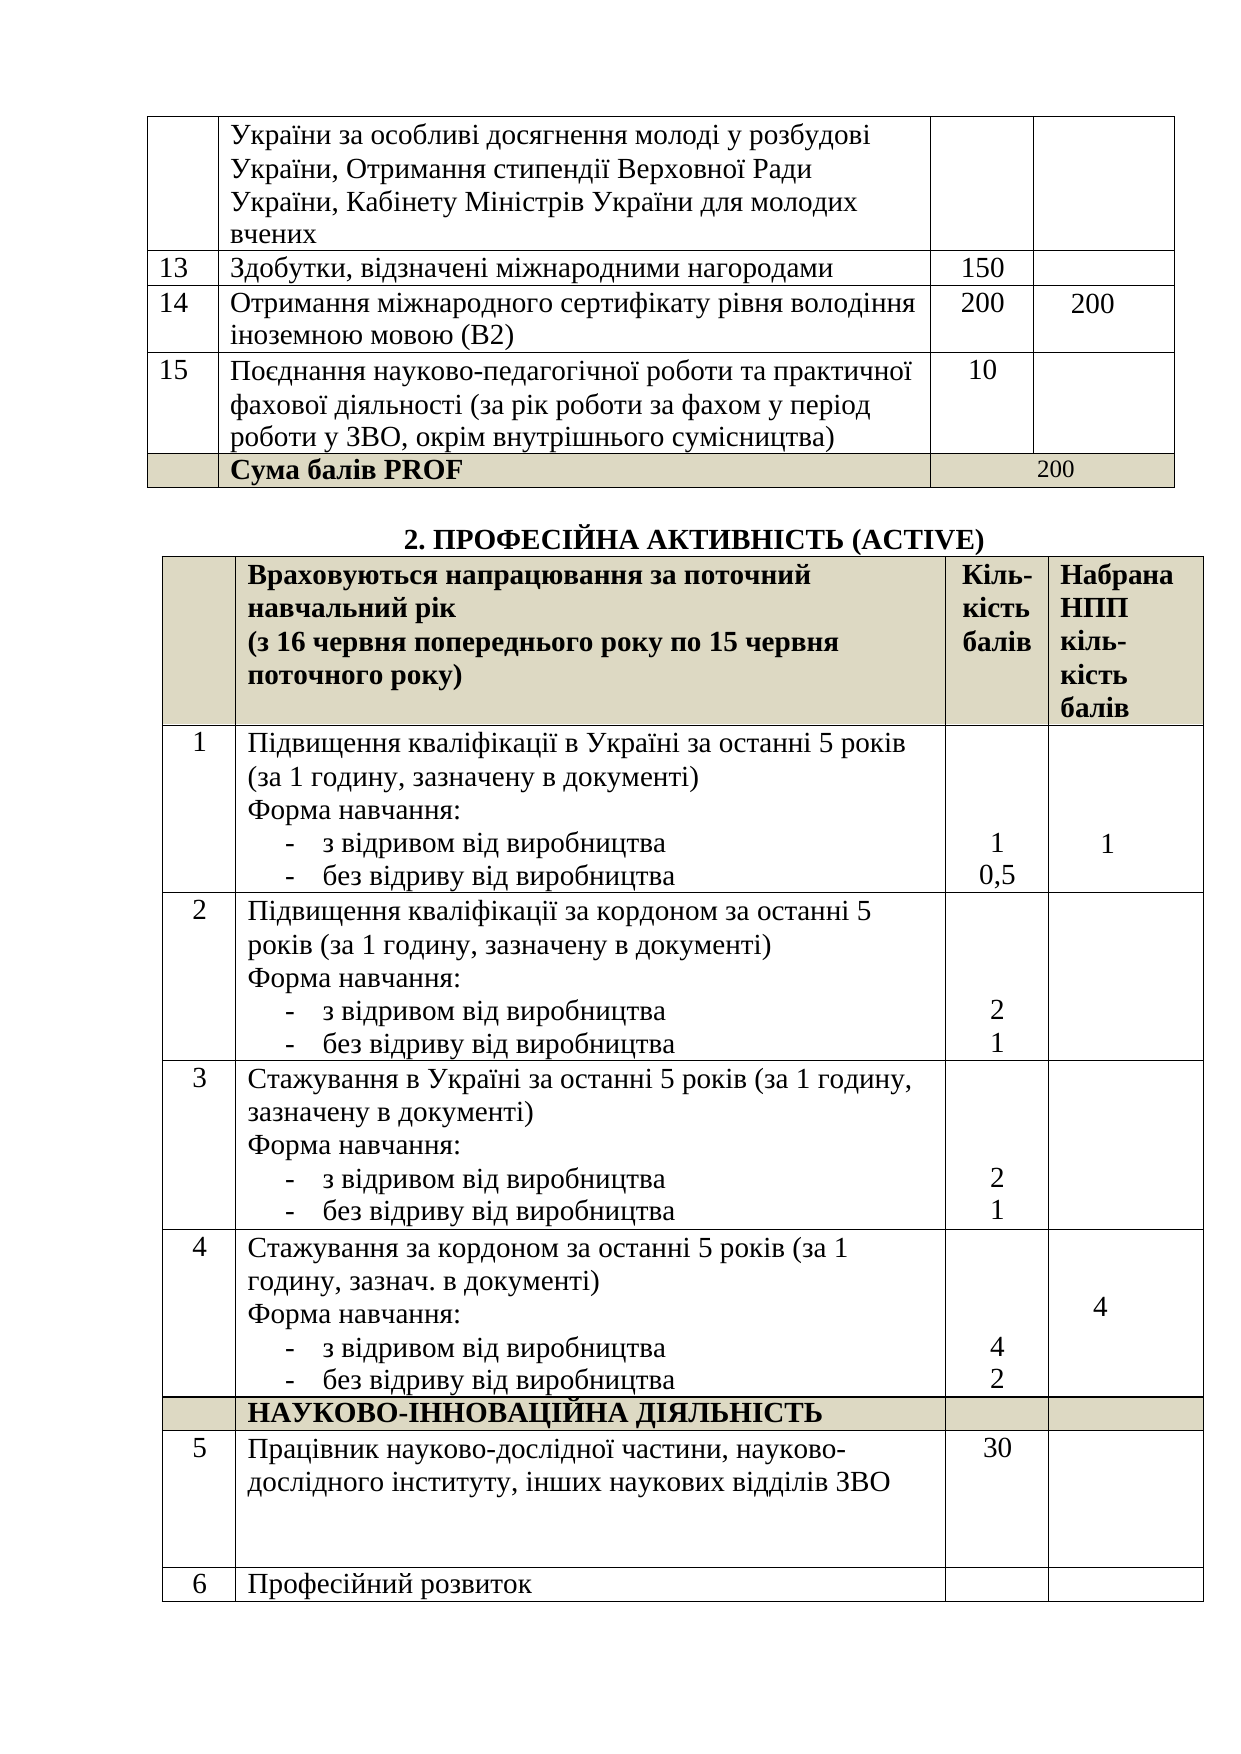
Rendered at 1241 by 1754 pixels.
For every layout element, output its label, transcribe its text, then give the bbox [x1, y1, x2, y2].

table_cell Отримання міжнародного сертифікату рівня володіння іноземною мовою (B2) [219, 286, 930, 352]
table_cell 5 [163, 1431, 235, 1567]
table_cell [946, 1568, 1048, 1601]
table_cell Працівник науково-дослідної частини, науково- дослідного інституту, інших наукових відділів ЗВО [236, 1431, 945, 1567]
table_cell 200 [1034, 286, 1174, 352]
table_header Враховуються напрацювання за поточний навчальний рік (з 16 червня попереднього року по 15 червня поточного року) [236, 557, 945, 724]
table_cell Поєднання науково-педагогічної роботи та практичної фахової діяльності (за рік роботи за фахом у період роботи у ЗВО, окрім внутрішнього сумісництва) [219, 353, 930, 453]
table_header [148, 117, 218, 250]
table_header [163, 557, 235, 724]
table_cell 2 [163, 893, 235, 1060]
table_cell [1049, 1398, 1203, 1430]
table_cell 4 [163, 1230, 235, 1396]
table_cell 2 1 [946, 893, 1048, 1060]
table_cell 3 [163, 1061, 235, 1229]
table_cell [163, 1398, 235, 1430]
table_cell 2 1 [946, 1061, 1048, 1229]
table_cell 30 [946, 1431, 1048, 1567]
table_cell 200 [931, 286, 1033, 352]
table_cell 1 [1049, 726, 1203, 892]
table_cell 4 2 [946, 1230, 1048, 1396]
table_cell 1 0,5 [946, 726, 1048, 892]
table_cell 6 [163, 1568, 235, 1601]
table_cell Підвищення кваліфікації за кордоном за останні 5 років (за 1 годину, зазначену в документі) Форма навчання: з відривом від виробництва без відриву від виробництва [236, 893, 945, 1060]
table_cell Підвищення кваліфікації в Україні за останні 5 років (за 1 годину, зазначену в документі) Форма навчання: з відривом від виробництва без відриву від виробництва [236, 726, 945, 892]
table_header Набрана НПП кіль- кість балів [1049, 557, 1203, 724]
table_cell [1034, 353, 1174, 453]
table_cell [1049, 1431, 1203, 1567]
table_cell [1034, 251, 1174, 285]
table_cell Здобутки, відзначені міжнародними нагородами [219, 251, 930, 285]
table_cell 10 [931, 353, 1033, 453]
table_cell [1049, 893, 1203, 1060]
table_cell 200 [931, 454, 1174, 487]
table_cell Сума балів PROF [219, 454, 930, 487]
table_header Кіль- кість балів [946, 557, 1048, 724]
table_cell [1049, 1568, 1203, 1601]
table_cell Стажування в Україні за останні 5 років (за 1 годину, зазначену в документі) Форма навчання: з відривом від виробництва без відриву від виробництва [236, 1061, 945, 1229]
table_header [931, 117, 1033, 250]
table_cell 14 [148, 286, 218, 352]
table_cell [148, 454, 218, 487]
table_header України за особливі досягнення молоді у розбудові України, Отримання стипендії Верховної Ради України, Кабінету Міністрів України для молодих вчених [219, 117, 930, 250]
list ПРОФЕСІЙНА АКТИВНІСТЬ (ACTIVE) [403, 522, 1217, 556]
table_cell НАУКОВО-ІННОВАЦІЙНА ДІЯЛЬНІСТЬ [236, 1398, 945, 1430]
table_cell 15 [148, 353, 218, 453]
table_cell Професійний розвиток [236, 1568, 945, 1601]
table_cell [1049, 1061, 1203, 1229]
table_cell 1 [163, 726, 235, 892]
table_cell Стажування за кордоном за останні 5 років (за 1 годину, зазнач. в документі) Форма навчання: з відривом від виробництва без відриву від виробництва [236, 1230, 945, 1396]
table_header [1034, 117, 1174, 250]
table_cell 150 [931, 251, 1033, 285]
table_cell 4 [1049, 1230, 1203, 1396]
table_cell 13 [148, 251, 218, 285]
table_cell [946, 1398, 1048, 1430]
